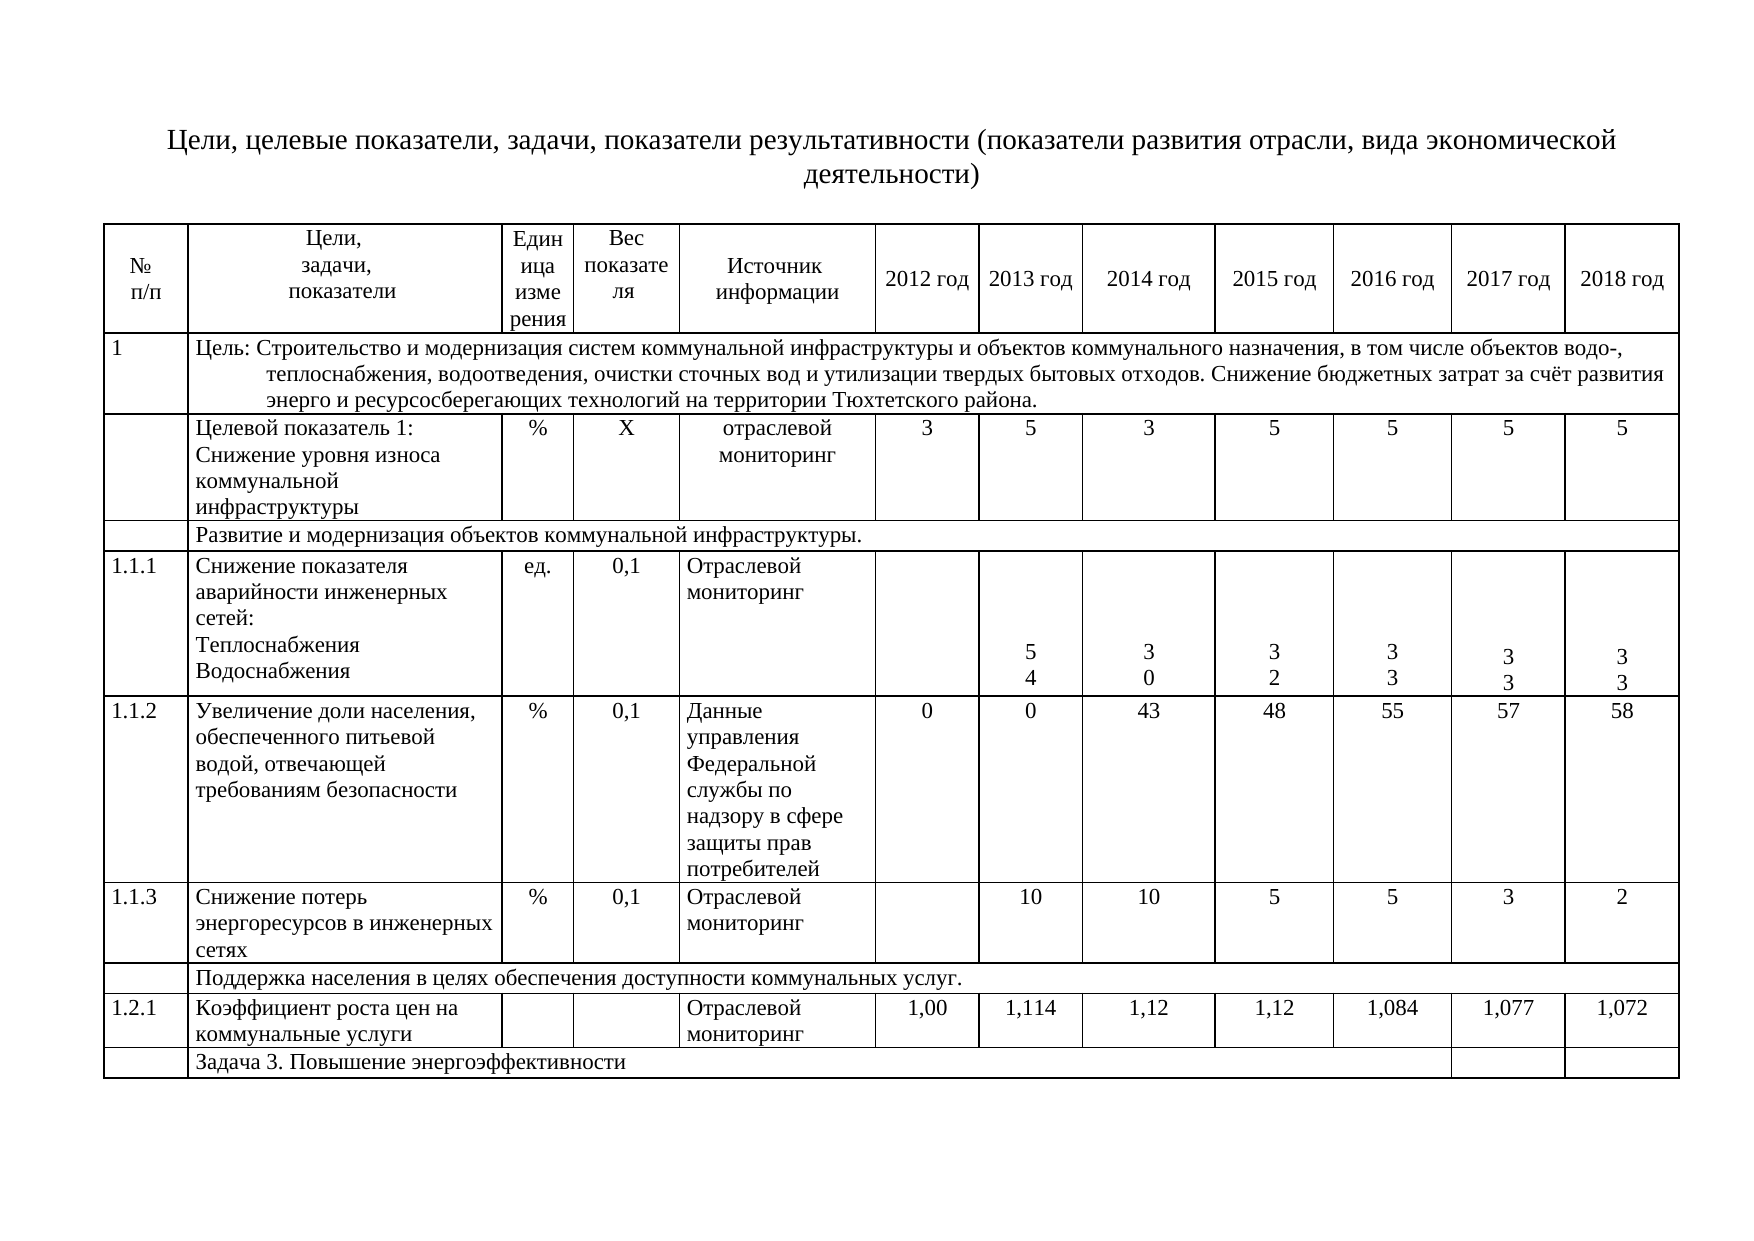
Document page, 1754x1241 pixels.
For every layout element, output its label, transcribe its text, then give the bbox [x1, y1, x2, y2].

table_cell 1 [105, 334, 187, 413]
table_cell Отраслевой мониторинг [680, 552, 875, 695]
table_cell 5 [1216, 883, 1333, 962]
table_cell Коэффициент роста цен на коммунальные услуги [189, 994, 501, 1047]
table_cell Целевой показатель 1: Снижение уровня износа коммунальной инфраструктуры [189, 415, 501, 520]
table_cell 1,072 [1566, 994, 1678, 1047]
table_header 2012 год [876, 225, 978, 332]
table_cell 1.1.1 [105, 552, 187, 695]
table_cell 5 [1334, 415, 1451, 520]
table_cell 10 [980, 883, 1082, 962]
table_cell ед. [503, 552, 573, 695]
table_cell 3 3 [1566, 552, 1678, 695]
table_cell 0,1 [574, 697, 679, 881]
table_cell Поддержка населения в целях обеспечения доступности коммунальных услуг. [189, 964, 1678, 992]
table_cell Цель: Cтроительство и модернизация систем коммунальной инфраструктуры и объектов коммунального назначения, в том числе объектов водо-, теплоснабжения, водоотведения, очистки сточных вод и утилизации твердых бытовых отходов. Снижение бюджетных затрат за счёт развития энерго и ресурсосберегающих технологий на территории Тюхтетского района. [189, 334, 1678, 413]
table_cell [105, 521, 187, 550]
table_cell 1.1.3 [105, 883, 187, 962]
table_cell Отраслевой мониторинг [680, 994, 875, 1047]
table_cell 10 [1083, 883, 1214, 962]
table_cell 5 [980, 415, 1082, 520]
table_cell 3 2 [1216, 552, 1333, 695]
table_cell [876, 883, 978, 962]
table_cell 48 [1216, 697, 1333, 881]
table_cell Снижение потерь энергоресурсов в инженерных сетях [189, 883, 501, 962]
table_cell 1,12 [1216, 994, 1333, 1047]
table_cell Задача 3. Повышение энергоэффективности [189, 1048, 1451, 1077]
table_header Цели, задачи, показатели [189, 225, 501, 332]
table_cell 5 4 [980, 552, 1082, 695]
table_header Единица измерения [503, 225, 573, 332]
table_cell [503, 994, 573, 1047]
table_cell [574, 994, 679, 1047]
table_cell Увеличение доли населения, обеспеченного питьевой водой, отвечающей требованиям безопасности [189, 697, 501, 881]
table_cell [105, 415, 187, 520]
table_cell Данные управления Федеральной службы по надзору в сфере защиты прав потребителей [680, 697, 875, 881]
table_cell 57 [1452, 697, 1564, 881]
text Цели, целевые показатели, задачи, показатели результативности (показатели развития отрасли, вида экономической деятельности) [118, 122, 1665, 189]
table_cell 3 3 [1452, 552, 1564, 695]
table_cell 1,00 [876, 994, 978, 1047]
table_cell 1.2.1 [105, 994, 187, 1047]
table_cell 0,1 [574, 883, 679, 962]
table_header 2017 год [1452, 225, 1564, 332]
table_header 2016 год [1334, 225, 1451, 332]
table_cell 1.1.2 [105, 697, 187, 881]
table_cell 3 3 [1334, 552, 1451, 695]
table_header Вес показателя [574, 225, 679, 332]
table_cell 3 0 [1083, 552, 1214, 695]
table_cell 1,114 [980, 994, 1082, 1047]
table_cell Х [574, 415, 679, 520]
table_cell % [503, 697, 573, 881]
table_cell Снижение показателя аварийности инженерных сетей: Теплоснабжения Водоснабжения [189, 552, 501, 695]
table_cell [1566, 1048, 1678, 1077]
table_cell 43 [1083, 697, 1214, 881]
table_cell [105, 964, 187, 992]
table_header 2013 год [980, 225, 1082, 332]
table_cell 1,077 [1452, 994, 1564, 1047]
table_cell 5 [1216, 415, 1333, 520]
table_cell 1,12 [1083, 994, 1214, 1047]
table_cell [876, 552, 978, 695]
table_cell 0,1 [574, 552, 679, 695]
table_cell 5 [1334, 883, 1451, 962]
table_header 2018 год [1566, 225, 1678, 332]
table_cell 58 [1566, 697, 1678, 881]
table_cell 2 [1566, 883, 1678, 962]
table_cell 5 [1452, 415, 1564, 520]
table_header № п/п [105, 225, 187, 332]
table_header 2014 год [1083, 225, 1214, 332]
table_cell отраслевой мониторинг [680, 415, 875, 520]
table_header Источник информации [680, 225, 875, 332]
table_cell 5 [1566, 415, 1678, 520]
table_cell Отраслевой мониторинг [680, 883, 875, 962]
table_cell 0 [980, 697, 1082, 881]
table_cell % [503, 883, 573, 962]
table_header 2015 год [1216, 225, 1333, 332]
table_cell 0 [876, 697, 978, 881]
table_cell 3 [876, 415, 978, 520]
table_cell 3 [1452, 883, 1564, 962]
table_cell [1452, 1048, 1564, 1077]
table_cell 1,084 [1334, 994, 1451, 1047]
table_cell Развитие и модернизация объектов коммунальной инфраструктуры. [189, 521, 1678, 550]
table_cell 55 [1334, 697, 1451, 881]
table_cell % [503, 415, 573, 520]
table_cell [105, 1048, 187, 1077]
table_cell 3 [1083, 415, 1214, 520]
